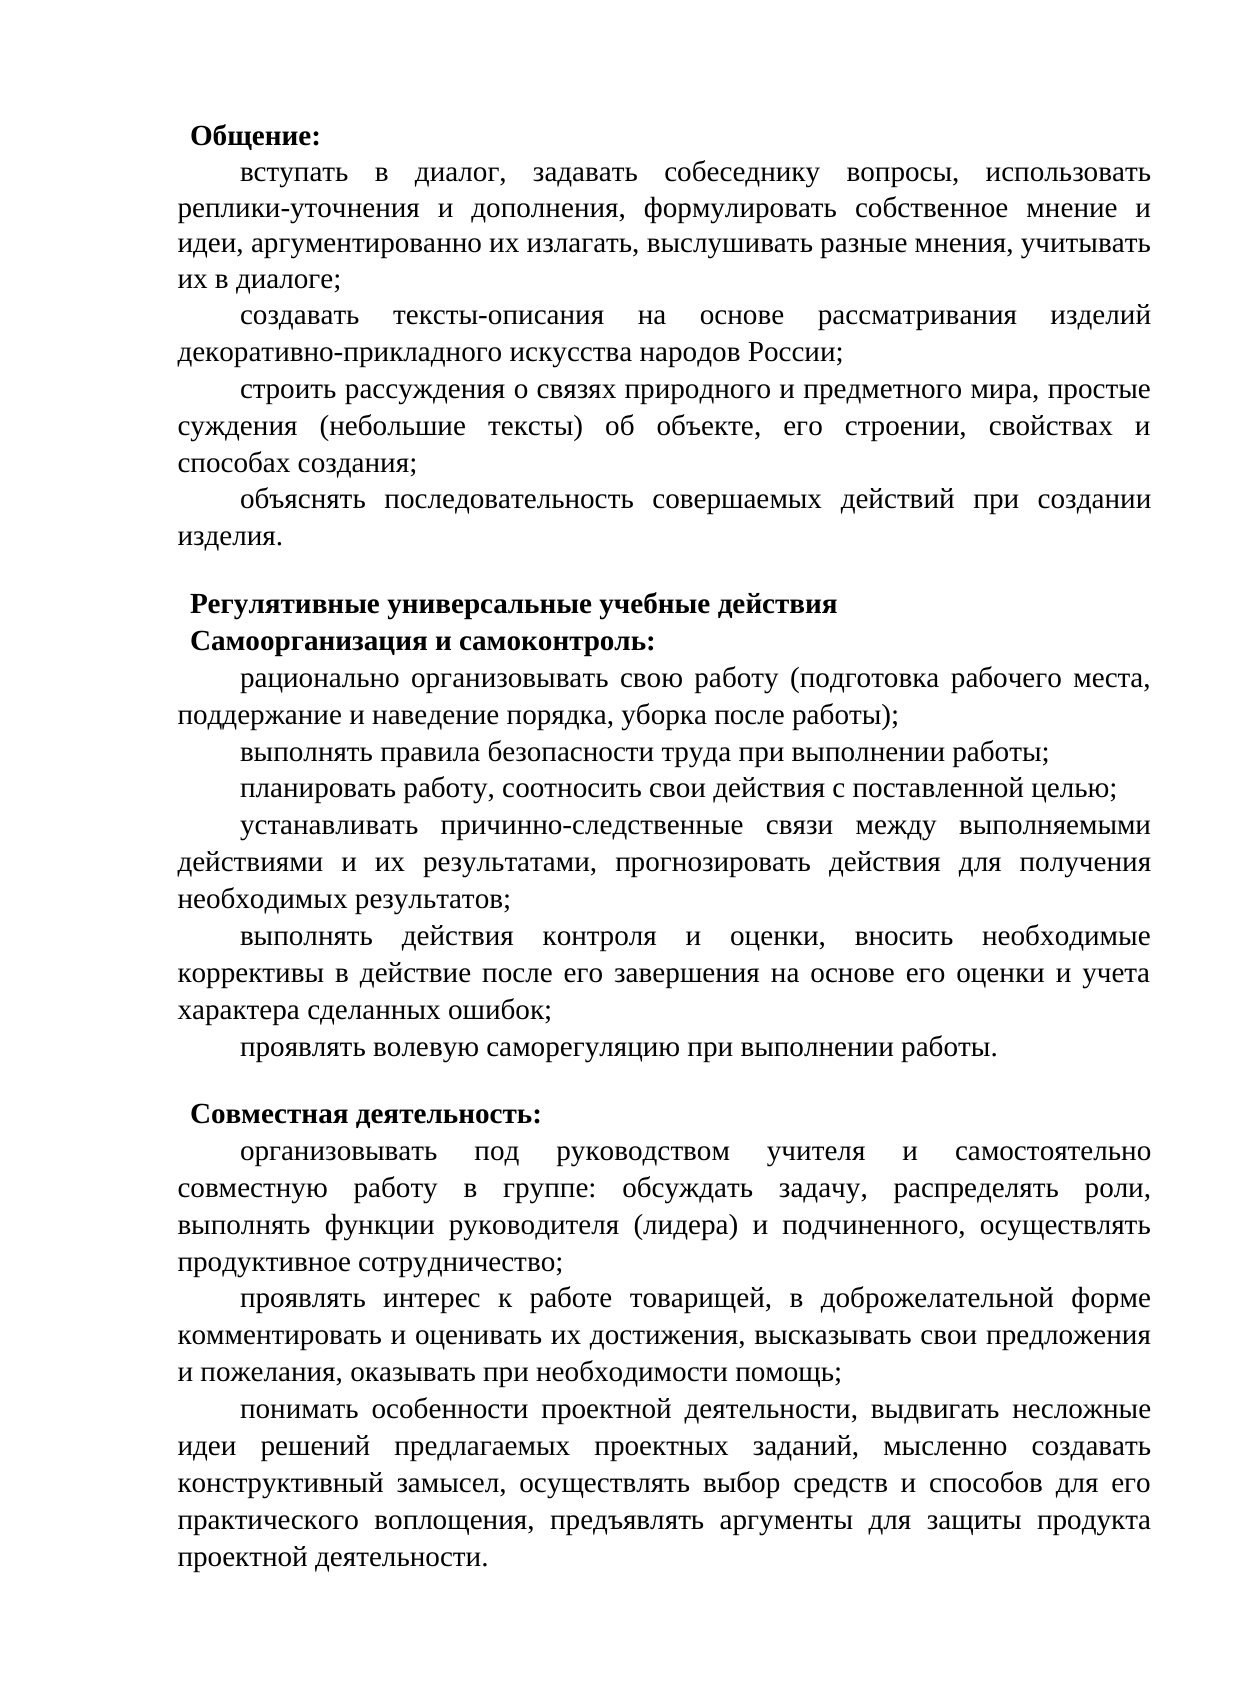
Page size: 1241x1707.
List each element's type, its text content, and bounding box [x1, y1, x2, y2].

text строить рассуждения о связях природного и предметного мира, простые суждения (небольшие тексты) об объекте, его строении, свойствах и способах создания; [177, 371, 1152, 478]
text планировать работу, соотносить свои действия с поставленной целью; [177, 771, 1152, 804]
text создавать тексты-описания на основе рассматривания изделий декоративно-прикладного искусства народов России; [177, 297, 1152, 368]
text проявлять интерес к работе товарищей, в доброжелательной форме комментировать и оценивать их достижения, высказывать свои предложения и пожелания, оказывать при необходимости помощь; [177, 1281, 1152, 1388]
text выполнять правила безопасности труда при выполнении работы; [177, 734, 1152, 767]
text понимать особенности проектной деятельности, выдвигать несложные идеи решений предлагаемых проектных заданий, мысленно создавать конструктивный замысел, осуществлять выбор средств и способов для его практического воплощения, предъявлять аргументы для защиты продукта проектной деятельности. [177, 1391, 1152, 1572]
text объяснять последовательность совершаемых действий при создании изделия. [177, 482, 1152, 552]
text Общение: [190, 118, 1152, 152]
text устанавливать причинно-следственные связи между выполняемыми действиями и их результатами, прогнозировать действия для получения необходимых результатов; [177, 807, 1152, 915]
text рационально организовывать свою работу (подготовка рабочего места, поддержание и наведение порядка, уборка после работы); [177, 660, 1152, 730]
text проявлять волевую саморегуляцию при выполнении работы. [177, 1029, 1152, 1062]
text вступать в диалог, задавать собеседнику вопросы, использовать реплики-уточнения и дополнения, формулировать собственное мнение и идеи, аргументированно их излагать, выслушивать разные мнения, учитывать их в диалоге; [177, 154, 1152, 295]
text организовывать под руководством учителя и самостоятельно совместную работу в группе: обсуждать задачу, распределять роли, выполнять функции руководителя (лидера) и подчиненного, осуществлять продуктивное сотрудничество; [177, 1133, 1152, 1277]
text выполнять действия контроля и оценки, вносить необходимые коррективы в действие после его завершения на основе его оценки и учета характера сделанных ошибок; [177, 918, 1152, 1025]
text Самоорганизация и самоконтроль: [190, 623, 1152, 657]
text Совместная деятельность: [190, 1096, 1152, 1130]
text Регулятивные универсальные учебные действия [190, 586, 1152, 620]
